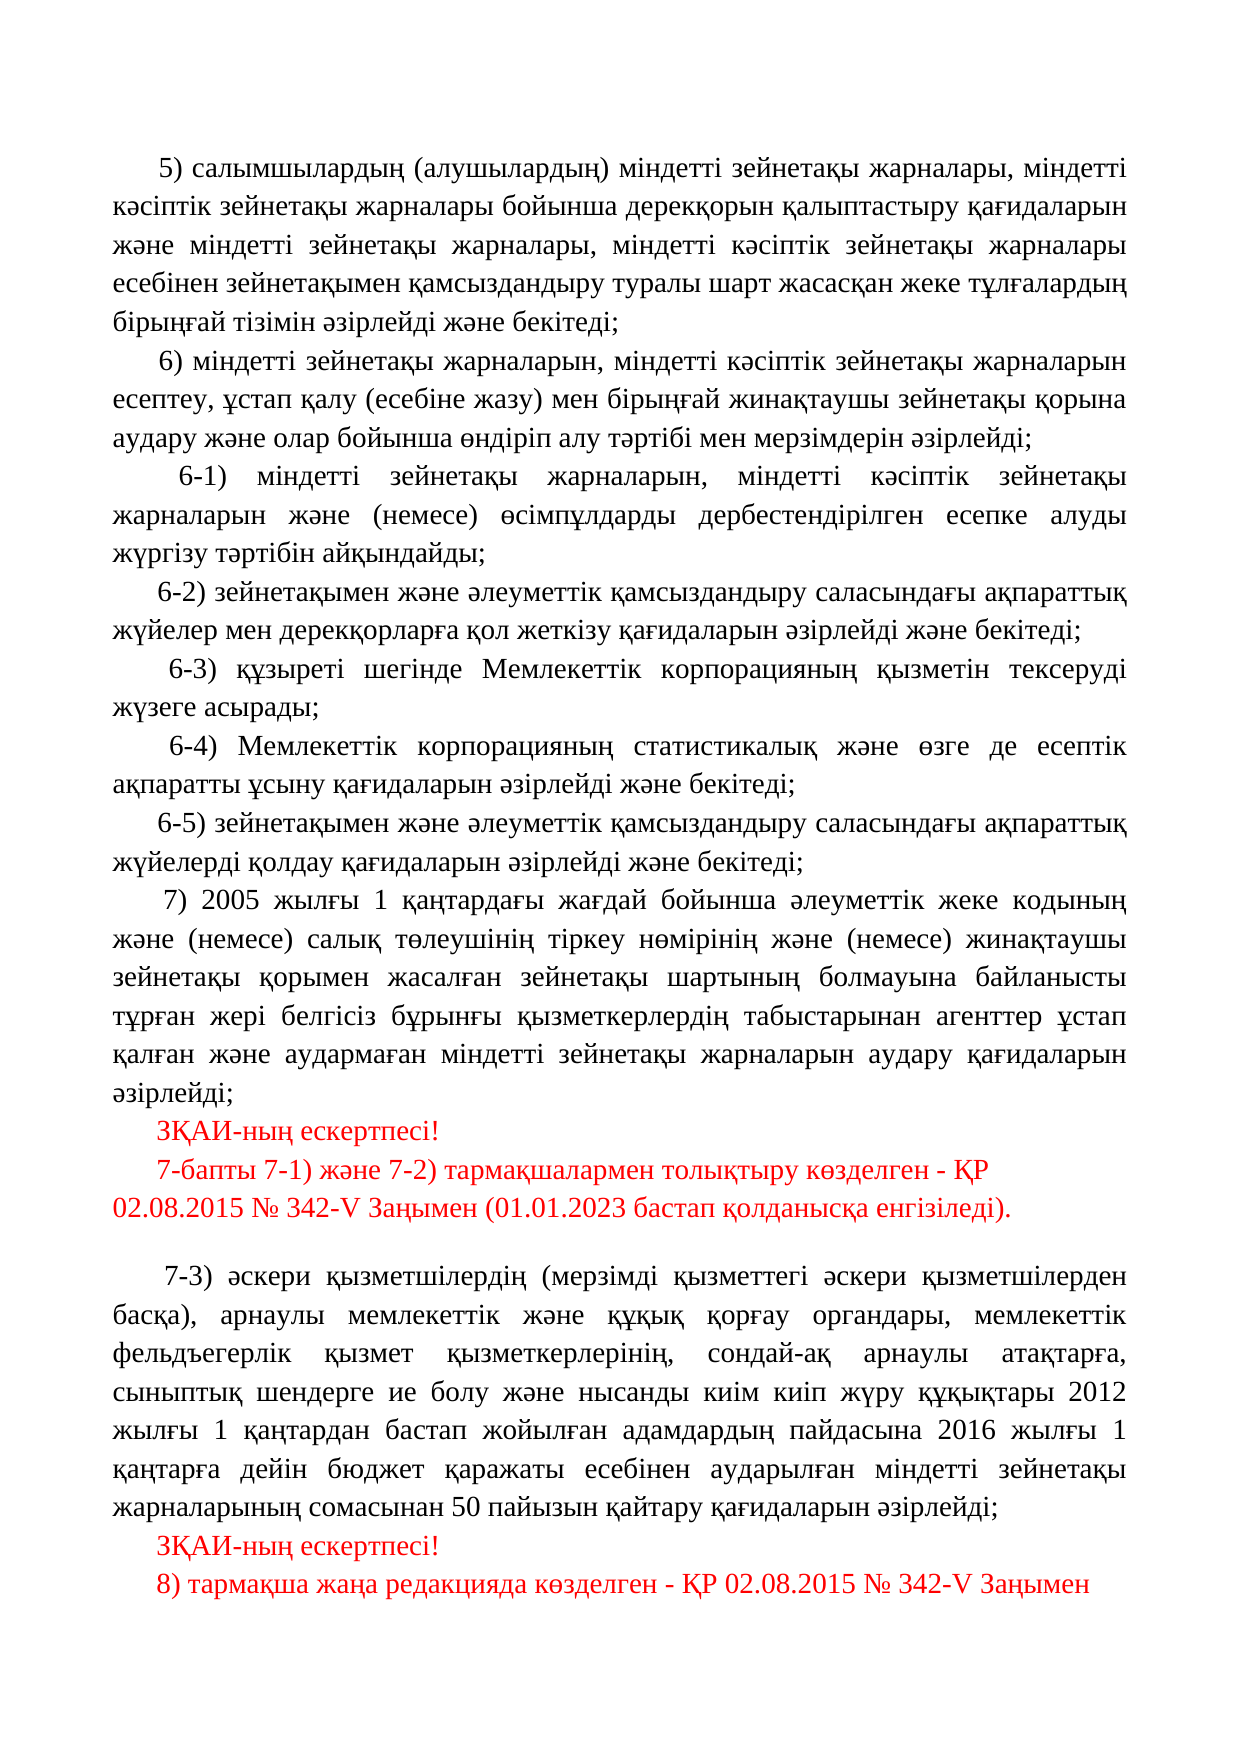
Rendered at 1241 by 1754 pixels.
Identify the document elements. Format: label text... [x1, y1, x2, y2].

text 6-2) зейнетақымен және әлеуметтік қамсыздандыру саласындағы ақпараттық жүйелер мен дерекқорларға қол жеткізу қағидаларын әзірлейді және бекітеді; [112, 574, 1128, 646]
text 7) 2005 жылғы 1 қаңтардағы жағдай бойынша әлеуметтiк жеке кодының және (немесе) салық төлеушiнiң тiркеу нөмiрiнiң және (немесе) жинақтаушы зейнетақы қорымен жасалған зейнетақы шартының болмауына байланысты тұрған жерi белгiсiз бұрынғы қызметкерлердiң табыстарынан агенттер ұстап қалған және аудармаған мiндеттi зейнетақы жарналарын аудару қағидаларын әзiрлейдi; [112, 882, 1128, 1108]
text 5) салымшылардың (алушылардың) мiндеттi зейнетақы жарналары, мiндеттi кәсіптік зейнетақы жарналары бойынша дерекқорын қалыптастыру қағидаларын және мiндеттi зейнетақы жарналары, мiндеттi кәсіптік зейнетақы жарналары есебiнен зейнетақымен қамсыздандыру туралы шарт жасасқан жеке тұлғалардың бiрыңғай тiзiмiн әзiрлейдi және бекітеді; [112, 150, 1128, 338]
text 6-4) Мемлекеттік корпорацияның статистикалық және өзге де есептік ақпаратты ұсыну қағидаларын әзірлейді және бекітеді; [112, 728, 1128, 800]
text 6) міндетті зейнетақы жарналарын, мiндеттi кәсіптік зейнетақы жарналарын есептеу, ұстап қалу (есебіне жазу) мен бірыңғай жинақтаушы зейнетақы қорына аудару және олар бойынша өндіріп алу тәртібі мен мерзімдерін әзірлейді; [112, 343, 1128, 453]
text 6-5) зейнетақымен және әлеуметтік қамсыздандыру саласындағы ақпараттық жүйелерді қолдау қағидаларын әзірлейді және бекітеді; [112, 805, 1128, 877]
text 6-3) құзыреті шегінде Мемлекеттік корпорацияның қызметін тексеруді жүзеге асырады; [112, 651, 1128, 723]
text ЗҚАИ-ның ескертпесі! 7-бапты 7-1) және 7-2) тармақшалармен толықтыру көзделген - ҚР 02.08.2015 № 342-V Заңымен (01.01.2023 бастап қолданысқа енгізіледі). [112, 1113, 1128, 1254]
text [112, 1528, 1128, 1600]
text 6-1) міндетті зейнетақы жарналарын, міндетті кәсіптік зейнетақы жарналарын және (немесе) өсімпұлдарды дербестендірілген есепке алуды жүргізу тәртібін айқындайды; [112, 458, 1128, 569]
text 7-3) әскери қызметшiлердің (мерзiмдi қызметтегі әскери қызметшiлерден басқа), арнаулы мемлекеттік және құқық қорғау органдары, мемлекеттік фельдъегерлік қызмет қызметкерлерінің, сондай-ақ арнаулы атақтарға, сыныптық шендерге ие болу және нысанды киiм киiп жүру құқықтары 2012 жылғы 1 қаңтардан бастап жойылған адамдардың пайдасына 2016 жылғы 1 қаңтарға дейін бюджет қаражаты есебінен аударылған міндетті зейнетақы жарналарының сомасынан 50 пайызын қайтару қағидаларын әзірлейді; [112, 1258, 1128, 1523]
